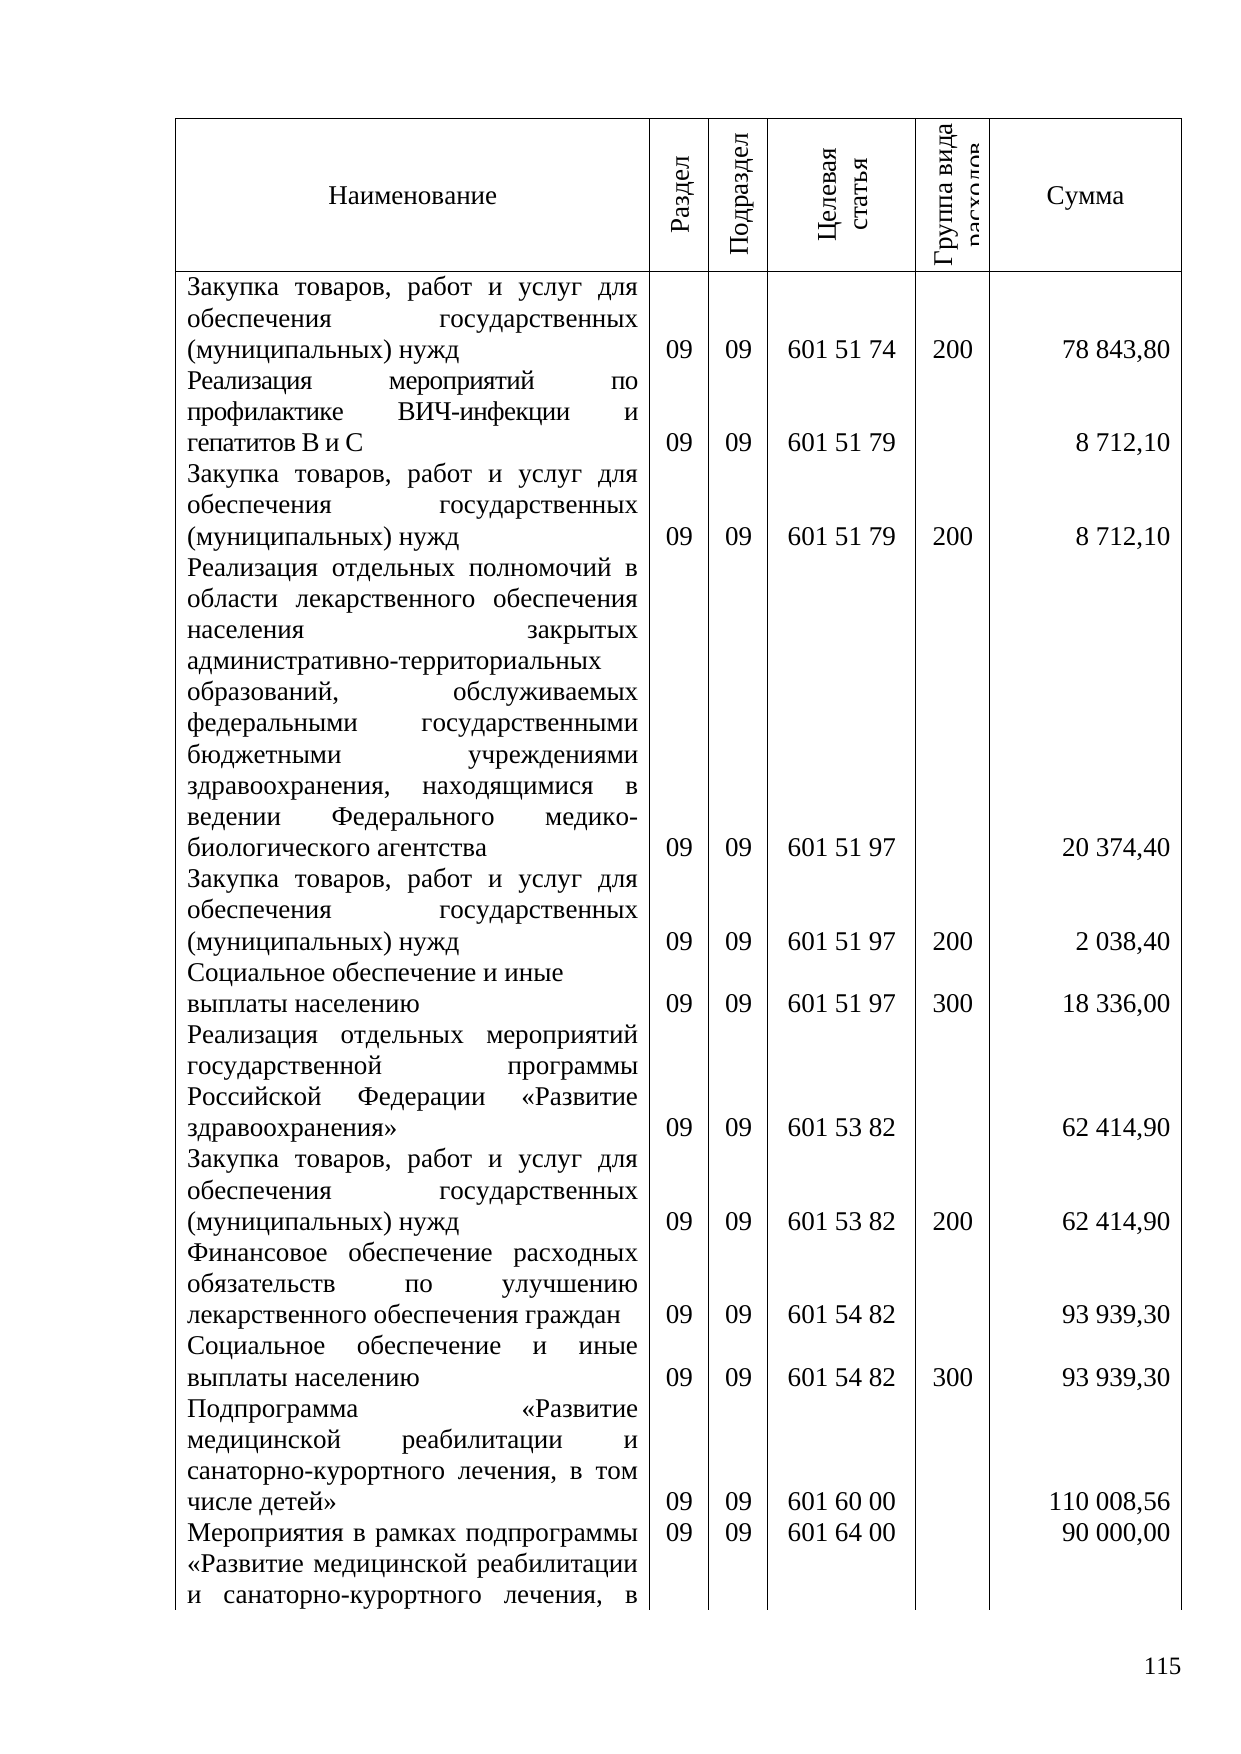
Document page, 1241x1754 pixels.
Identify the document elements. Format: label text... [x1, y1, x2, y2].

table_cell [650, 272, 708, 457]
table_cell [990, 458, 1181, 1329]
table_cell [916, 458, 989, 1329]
table_header Раздел [650, 119, 708, 271]
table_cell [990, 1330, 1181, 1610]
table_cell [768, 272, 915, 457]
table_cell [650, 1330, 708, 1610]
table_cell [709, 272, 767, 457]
table_header Сумма [990, 119, 1181, 271]
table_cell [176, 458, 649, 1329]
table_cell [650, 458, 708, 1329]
table_header Группа вида расходов [916, 119, 989, 271]
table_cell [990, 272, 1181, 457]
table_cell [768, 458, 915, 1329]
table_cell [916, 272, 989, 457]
table_header Целевая статья [768, 119, 915, 271]
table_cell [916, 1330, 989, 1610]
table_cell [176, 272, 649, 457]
table_header Наименование [176, 119, 649, 271]
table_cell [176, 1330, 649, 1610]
table_header Подраздел [709, 119, 767, 271]
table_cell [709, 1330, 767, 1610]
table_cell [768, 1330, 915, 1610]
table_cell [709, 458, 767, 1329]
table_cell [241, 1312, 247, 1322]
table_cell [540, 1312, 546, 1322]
